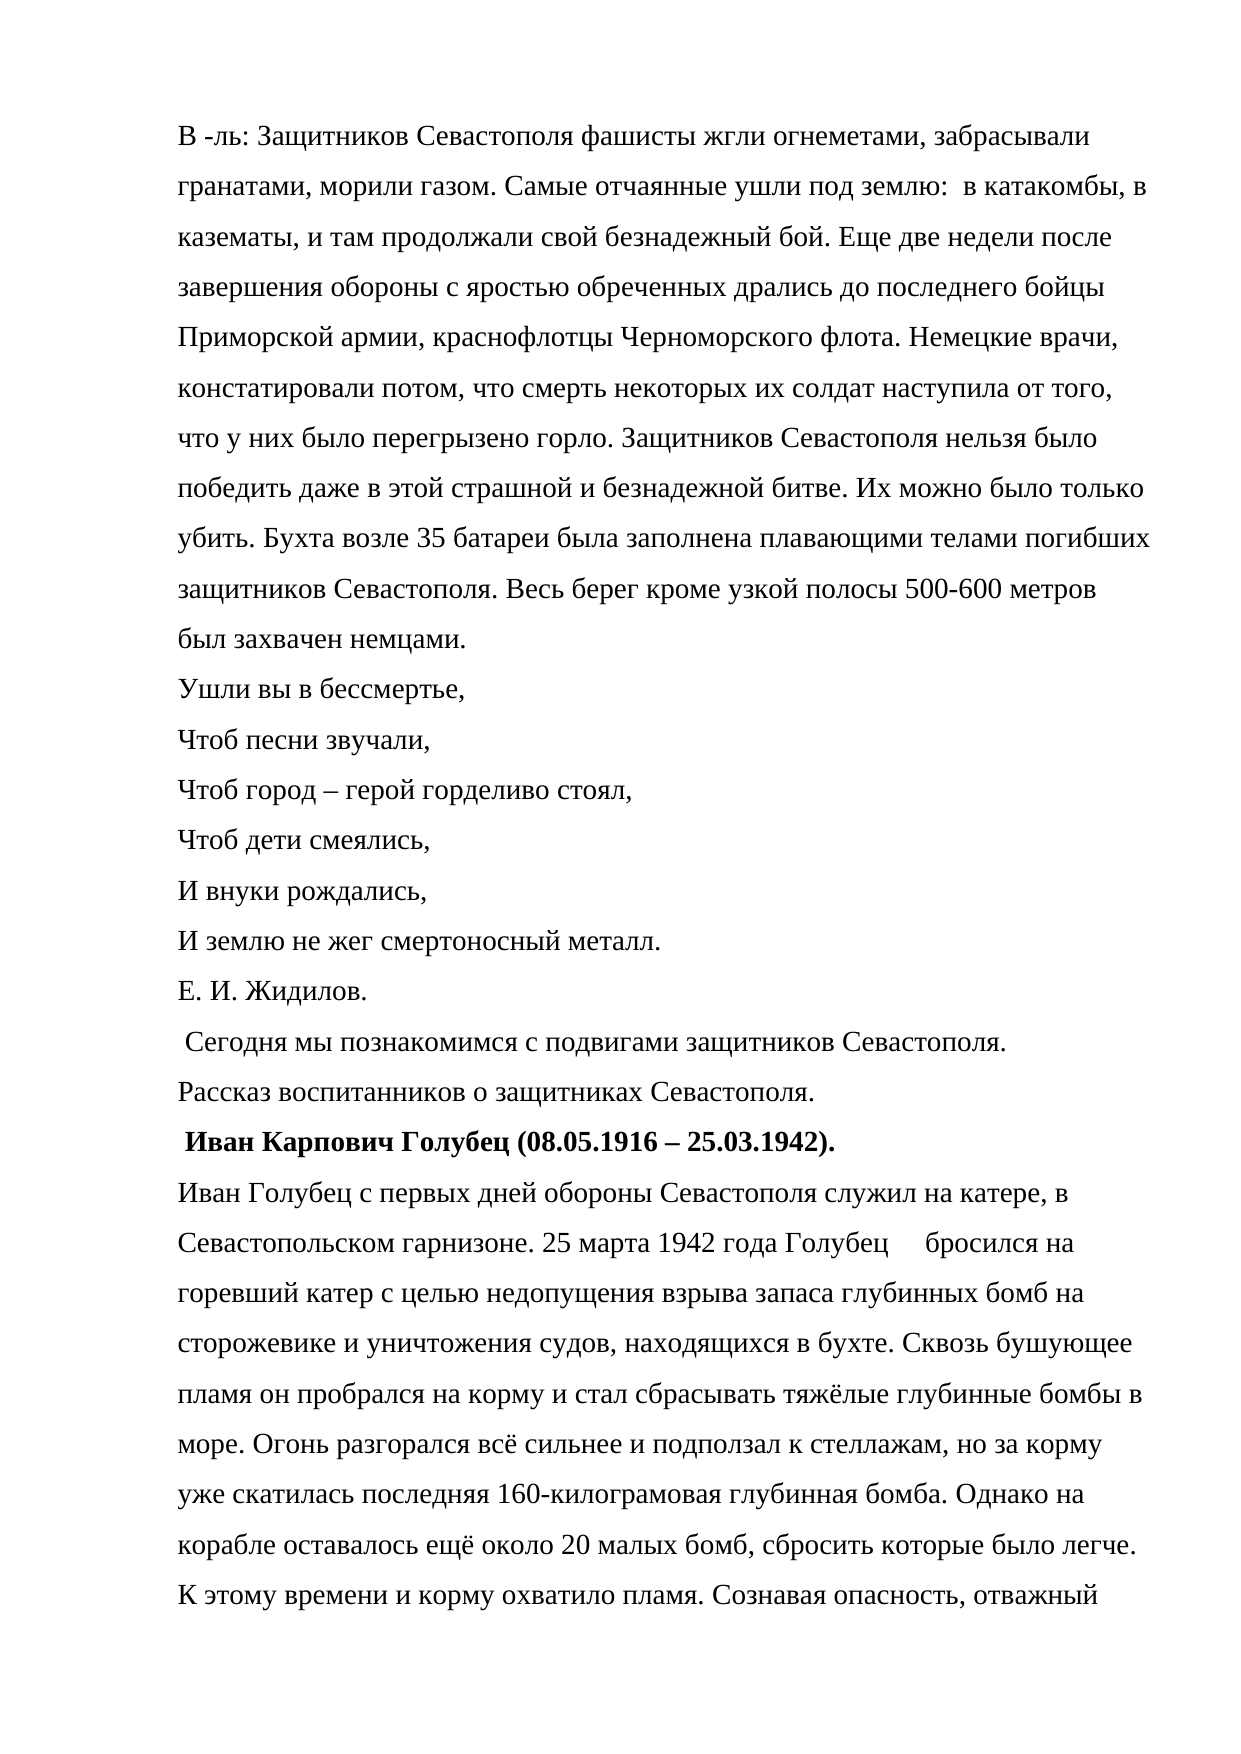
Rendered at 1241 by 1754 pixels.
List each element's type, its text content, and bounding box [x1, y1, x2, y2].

text В -ль: Защитников Севастополя фашисты жгли огнеметами, забрасывали гранатами, морили газом. Самые отчаянные ушли под землю: в катакомбы, в казематы, и там продолжали свой безнадежный бой. Еще две недели после завершения обороны с яростью обреченных дрались до последнего бойцы Приморской армии, краснофлотцы Черноморского флота. Немецкие врачи, констатировали потом, что смерть некоторых их солдат наступила от того, что у них было перегрызено горло. Защитников Севастополя нельзя было победить даже в этой страшной и безнадежной битве. Их можно было только убить. Бухта возле 35 батареи была заполнена плавающими телами погибших защитников Севастополя. Весь берег кроме узкой полосы 500-600 метров был захвачен немцами. [177, 118, 1152, 655]
text Иван Карпович Голубец (08.05.1916 – 25.03.1942). [177, 1124, 1152, 1158]
text Рассказ воспитанников о защитниках Севастополя. [177, 1074, 1152, 1108]
text Чтоб дети смеялись, [177, 822, 1152, 856]
text Е. И. Жидилов. [177, 973, 1152, 1007]
text Чтоб песни звучали, [177, 722, 1152, 755]
text И землю не жег смертоносный металл. [177, 923, 1152, 957]
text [177, 1175, 1152, 1611]
text Ушли вы в бессмертье, [177, 672, 1152, 705]
text И внуки рождались, [177, 873, 1152, 906]
text Чтоб город – герой горделиво стоял, [177, 772, 1152, 806]
text Сегодня мы познакомимся с подвигами защитников Севастополя. [177, 1024, 1152, 1057]
